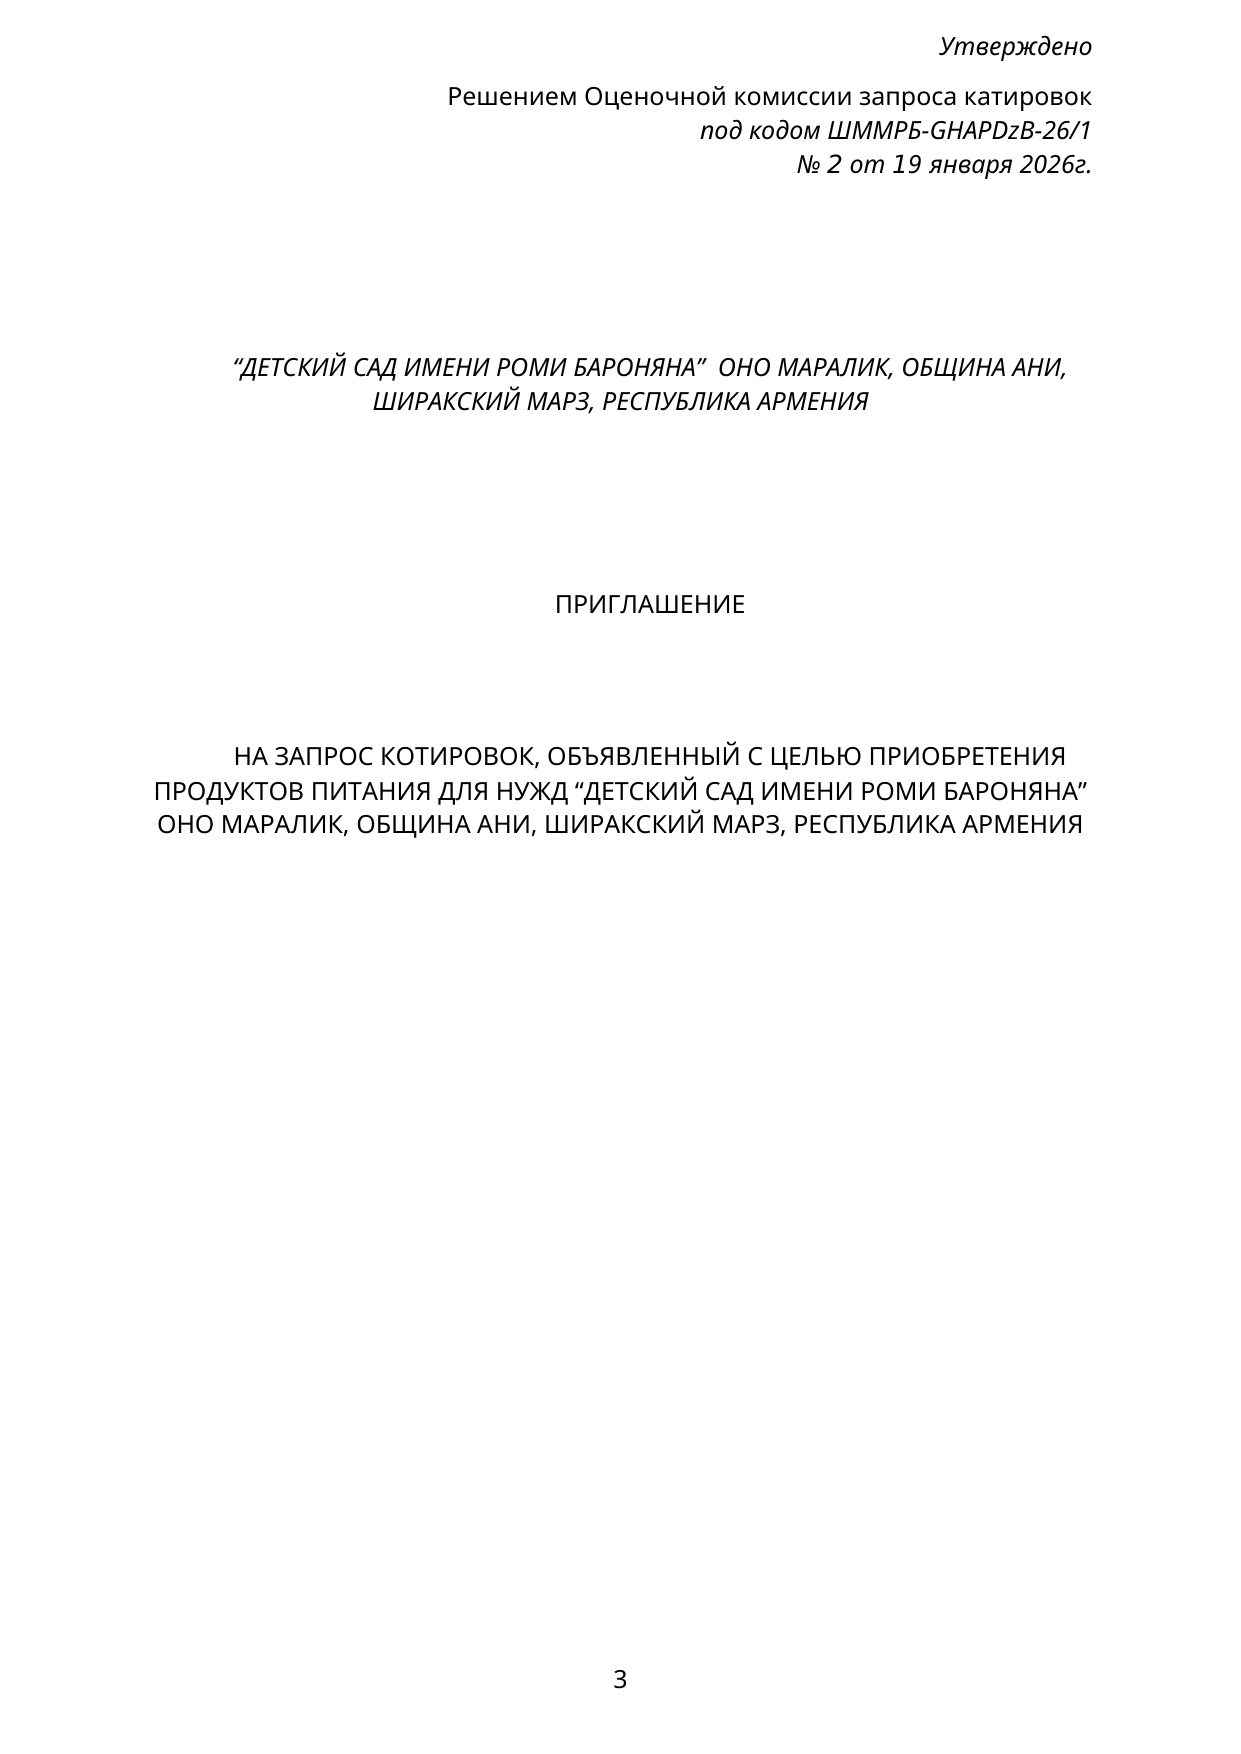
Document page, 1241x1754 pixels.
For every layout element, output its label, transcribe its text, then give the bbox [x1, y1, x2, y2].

text Утверждено [148, 28, 1092, 62]
text “ДЕТСКИЙ САД ИМЕНИ РОМИ БАРОНЯНА” ОНО МАРАЛИК, ОБЩИНА АНИ, ШИРАКСКИЙ МАРЗ, РЕСПУБЛИКА АРМЕНИЯ [148, 350, 1093, 418]
text Решением Оценочной комиссии запроса катировок под кодом ШММРБ-GHAPDzB-26/1 № 2 от 19 января 2026г. [148, 79, 1092, 181]
text НА ЗАПРОС КОТИРОВОК, ОБЪЯВЛЕННЫЙ С ЦЕЛЬЮ ПРИОБРЕТЕНИЯ ПРОДУКТОВ ПИТАНИЯ ДЛЯ НУЖД “ДЕТСКИЙ САД ИМЕНИ РОМИ БАРОНЯНА” ОНО МАРАЛИК, ОБЩИНА АНИ, ШИРАКСКИЙ МАРЗ, РЕСПУБЛИКА АРМЕНИЯ [148, 739, 1093, 841]
text ПРИГЛАШЕНИЕ [148, 587, 1093, 621]
